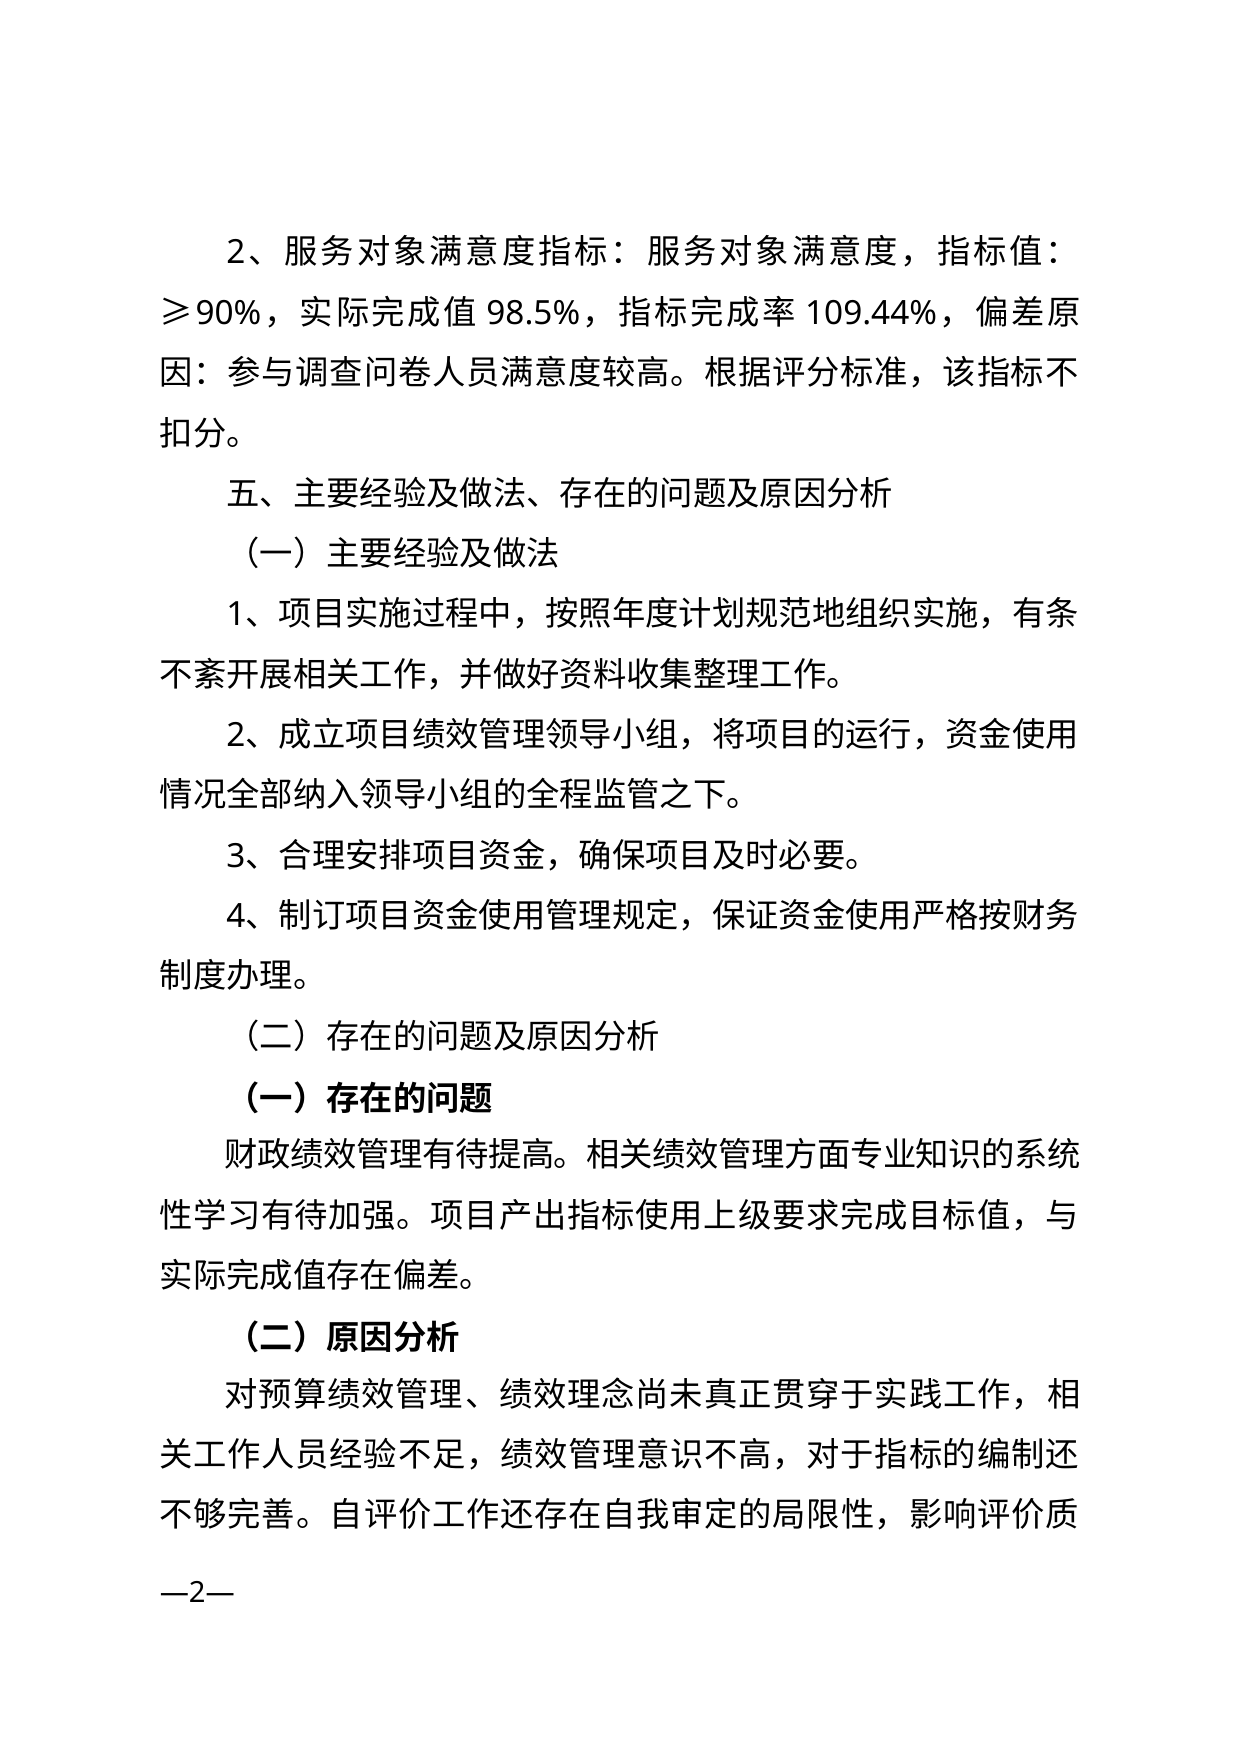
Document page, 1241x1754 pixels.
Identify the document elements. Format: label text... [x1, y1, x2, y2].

text 1、项目实施过程中，按照年度计划规范地组织实施，有条不紊开展相关工作，并做好资料收集整理工作。 [159, 581, 1081, 702]
text 4、制订项目资金使用管理规定，保证资金使用严格按财务制度办理。 [159, 883, 1081, 1003]
text 五、主要经验及做法、存在的问题及原因分析 [159, 461, 1081, 521]
text 2、服务对象满意度指标：服务对象满意度，指标值：≥90%，实际完成值98.5%，指标完成率109.44%，偏差原因：参与调查问卷人员满意度较高。根据评分标准，该指标不扣分。 [159, 219, 1081, 461]
text 2、成立项目绩效管理领导小组，将项目的运行，资金使用情况全部纳入领导小组的全程监管之下。 [159, 702, 1081, 822]
text （二）存在的问题及原因分析 [159, 1003, 1081, 1064]
list （二）原因分析 [226, 1303, 1081, 1361]
text （一）主要经验及做法 [159, 521, 1081, 581]
text 财政绩效管理有待提高。相关绩效管理方面专业知识的系统性学习有待加强。项目产出指标使用上级要求完成目标值，与实际完成值存在偏差。 [159, 1122, 1081, 1303]
text 3、合理安排项目资金，确保项目及时必要。 [159, 822, 1081, 883]
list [159, 1361, 1081, 1542]
list （一）存在的问题 [226, 1064, 1081, 1122]
